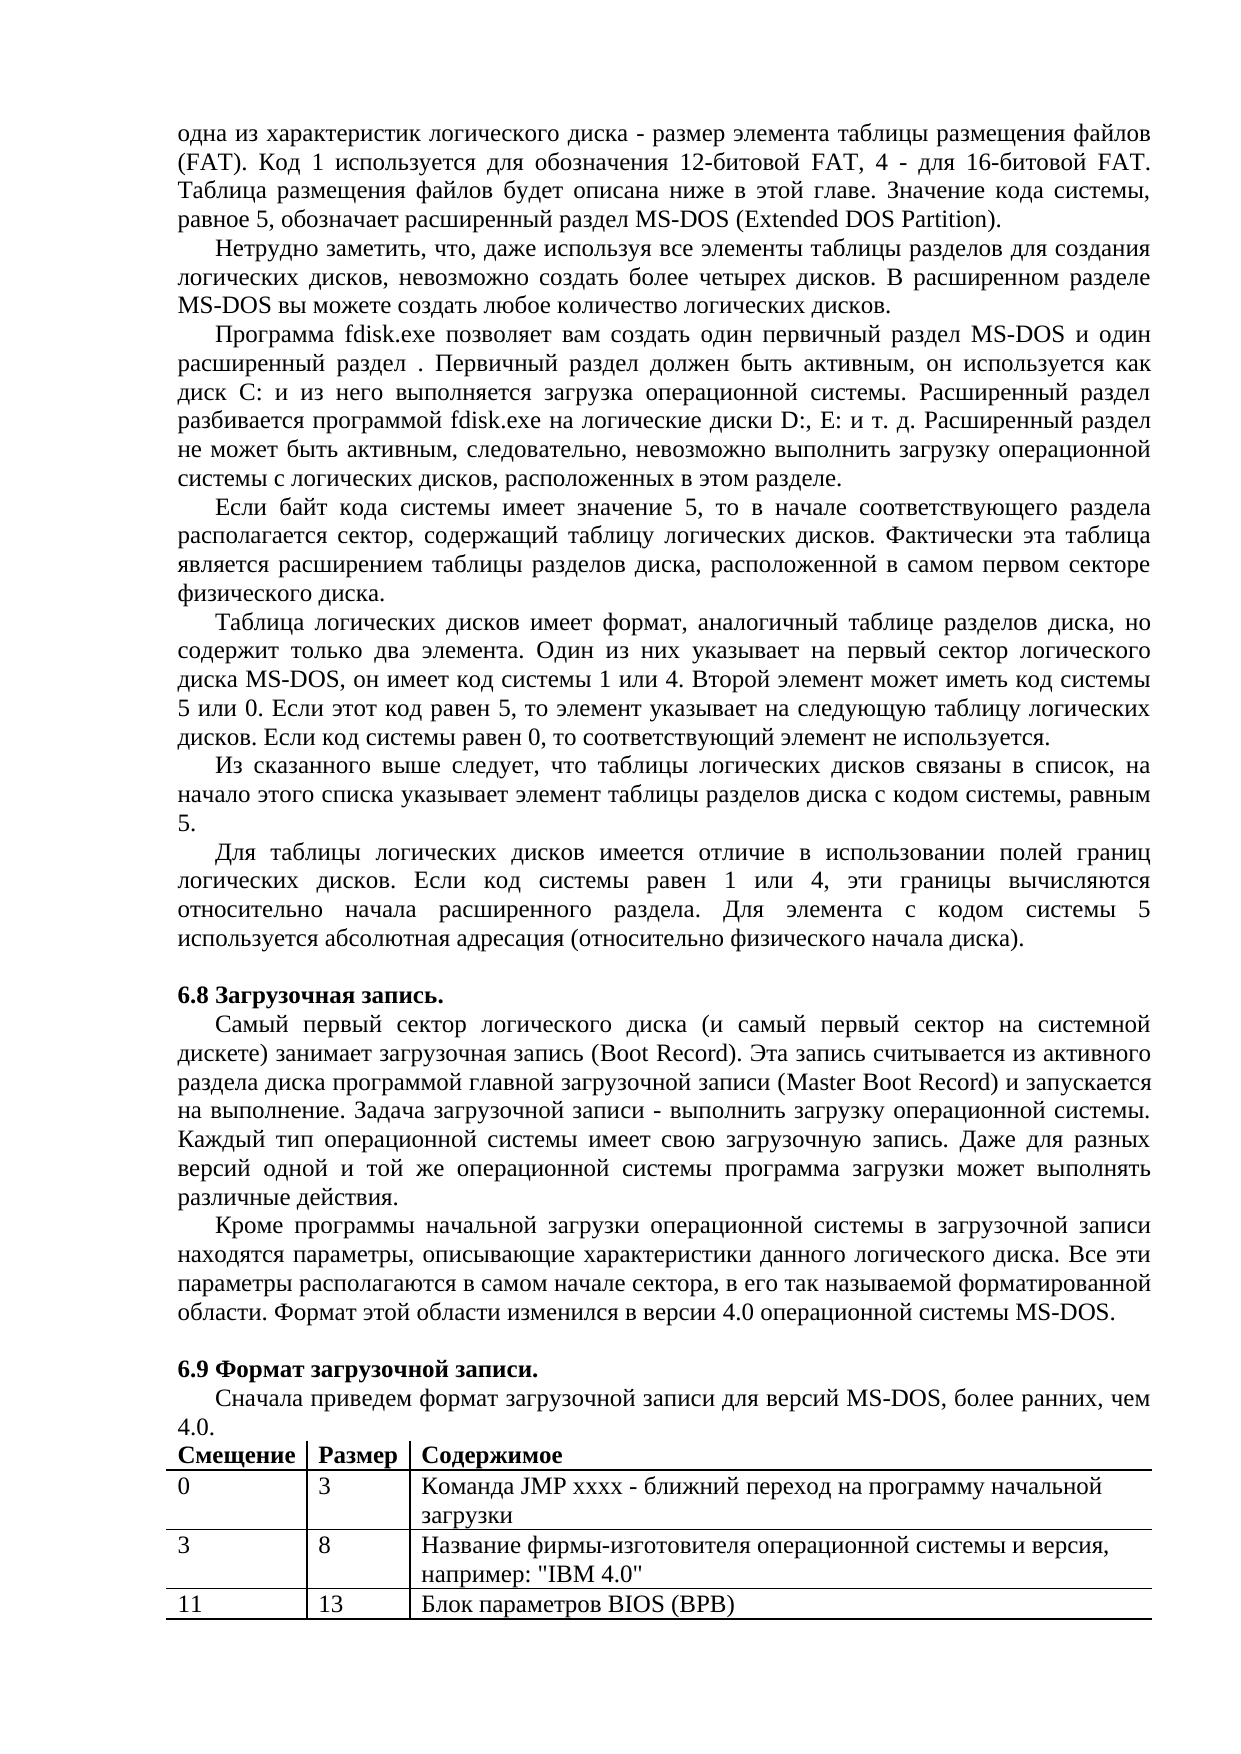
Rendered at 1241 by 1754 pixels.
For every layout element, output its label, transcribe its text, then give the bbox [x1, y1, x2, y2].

table_header Смещение [166, 1441, 306, 1469]
text Самый первый сектор логического диска (и самый первый сектор на системной дискете) занимает загрузочная запись (Boot Record). Эта запись считывается из активного раздела диска программой главной загрузочной записи (Master Boot Record) и запускается на выполнение. Задача загрузочной записи - выполнить загрузку операционной системы. Каждый тип операционной системы имеет свою загрузочную запись. Даже для разных версий одной и той же операционной системы программа загрузки может выполнять различные действия. [177, 1009, 1152, 1211]
table_cell Команда JMP xxxx - ближний переход на программу начальной загрузки [411, 1471, 1152, 1528]
table_cell 11 [166, 1589, 306, 1618]
text Для таблицы логических дисков имеется отличие в использовании полей границ логических дисков. Если код системы равен 1 или 4, эти границы вычисляются относительно начала расширенного раздела. Для элемента с кодом системы 5 используется абсолютная адресация (относительно физического начала диска). [177, 837, 1152, 952]
table_cell 3 [166, 1530, 306, 1587]
table_header Содержимое [411, 1441, 1152, 1469]
table_cell 13 [308, 1589, 409, 1618]
text 6.9 Формат загрузочной записи. [177, 1354, 1152, 1383]
text Таблица логических дисков имеет формат, аналогичный таблице разделов диска, но содержит только два элемента. Один из них указывает на первый сектор логического диска MS-DOS, он имеет код системы 1 или 4. Второй элемент может иметь код системы 5 или 0. Если этот код равен 5, то элемент указывает на следующую таблицу логических дисков. Если код системы равен 0, то соответствующий элемент не используется. [177, 607, 1152, 751]
text Программа fdisk.exe позволяет вам создать один первичный раздел MS-DOS и один расширенный раздел . Первичный раздел должен быть активным, он используется как диск С: и из него выполняется загрузка операционной системы. Расширенный раздел разбивается программой fdisk.exe на логические диски D:, E: и т. д. Расширенный раздел не может быть активным, следовательно, невозможно выполнить загрузку операционной системы с логических дисков, расположенных в этом разделе. [177, 319, 1152, 492]
text Нетрудно заметить, что, даже используя все элементы таблицы разделов для создания логических дисков, невозможно создать более четырех дисков. В расширенном разделе MS-DOS вы можете создать любое количество логических дисков. [177, 233, 1152, 319]
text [177, 118, 1152, 233]
table_cell 3 [308, 1471, 409, 1528]
table_cell Блок параметров BIOS (BPB) [411, 1589, 1152, 1618]
text Кроме программы начальной загрузки операционной системы в загрузочной записи находятся параметры, описывающие характеристики данного логического диска. Все эти параметры располагаются в самом начале сектора, в его так называемой форматированной области. Формат этой области изменился в версии 4.0 операционной системы MS-DOS. [177, 1211, 1152, 1326]
table_cell 0 [166, 1471, 306, 1528]
text Если байт кода системы имеет значение 5, то в начале соответствующего раздела располагается сектор, содержащий таблицу логических дисков. Фактически эта таблица является расширением таблицы разделов диска, расположенной в самом первом секторе физического диска. [177, 492, 1152, 607]
text 6.8 Загрузочная запись. [177, 981, 1152, 1009]
text Сначала приведем формат загрузочной записи для версий MS-DOS, более ранних, чем 4.0. [177, 1383, 1152, 1441]
text Из сказанного выше следует, что таблицы логических дисков связаны в список, на начало этого списка указывает элемент таблицы разделов диска с кодом системы, равным 5. [177, 751, 1152, 837]
table_cell Название фирмы-изготовителя операционной системы и версия, например: "IBM 4.0" [411, 1530, 1152, 1587]
table_cell 8 [308, 1530, 409, 1587]
table_header Размер [308, 1441, 409, 1469]
